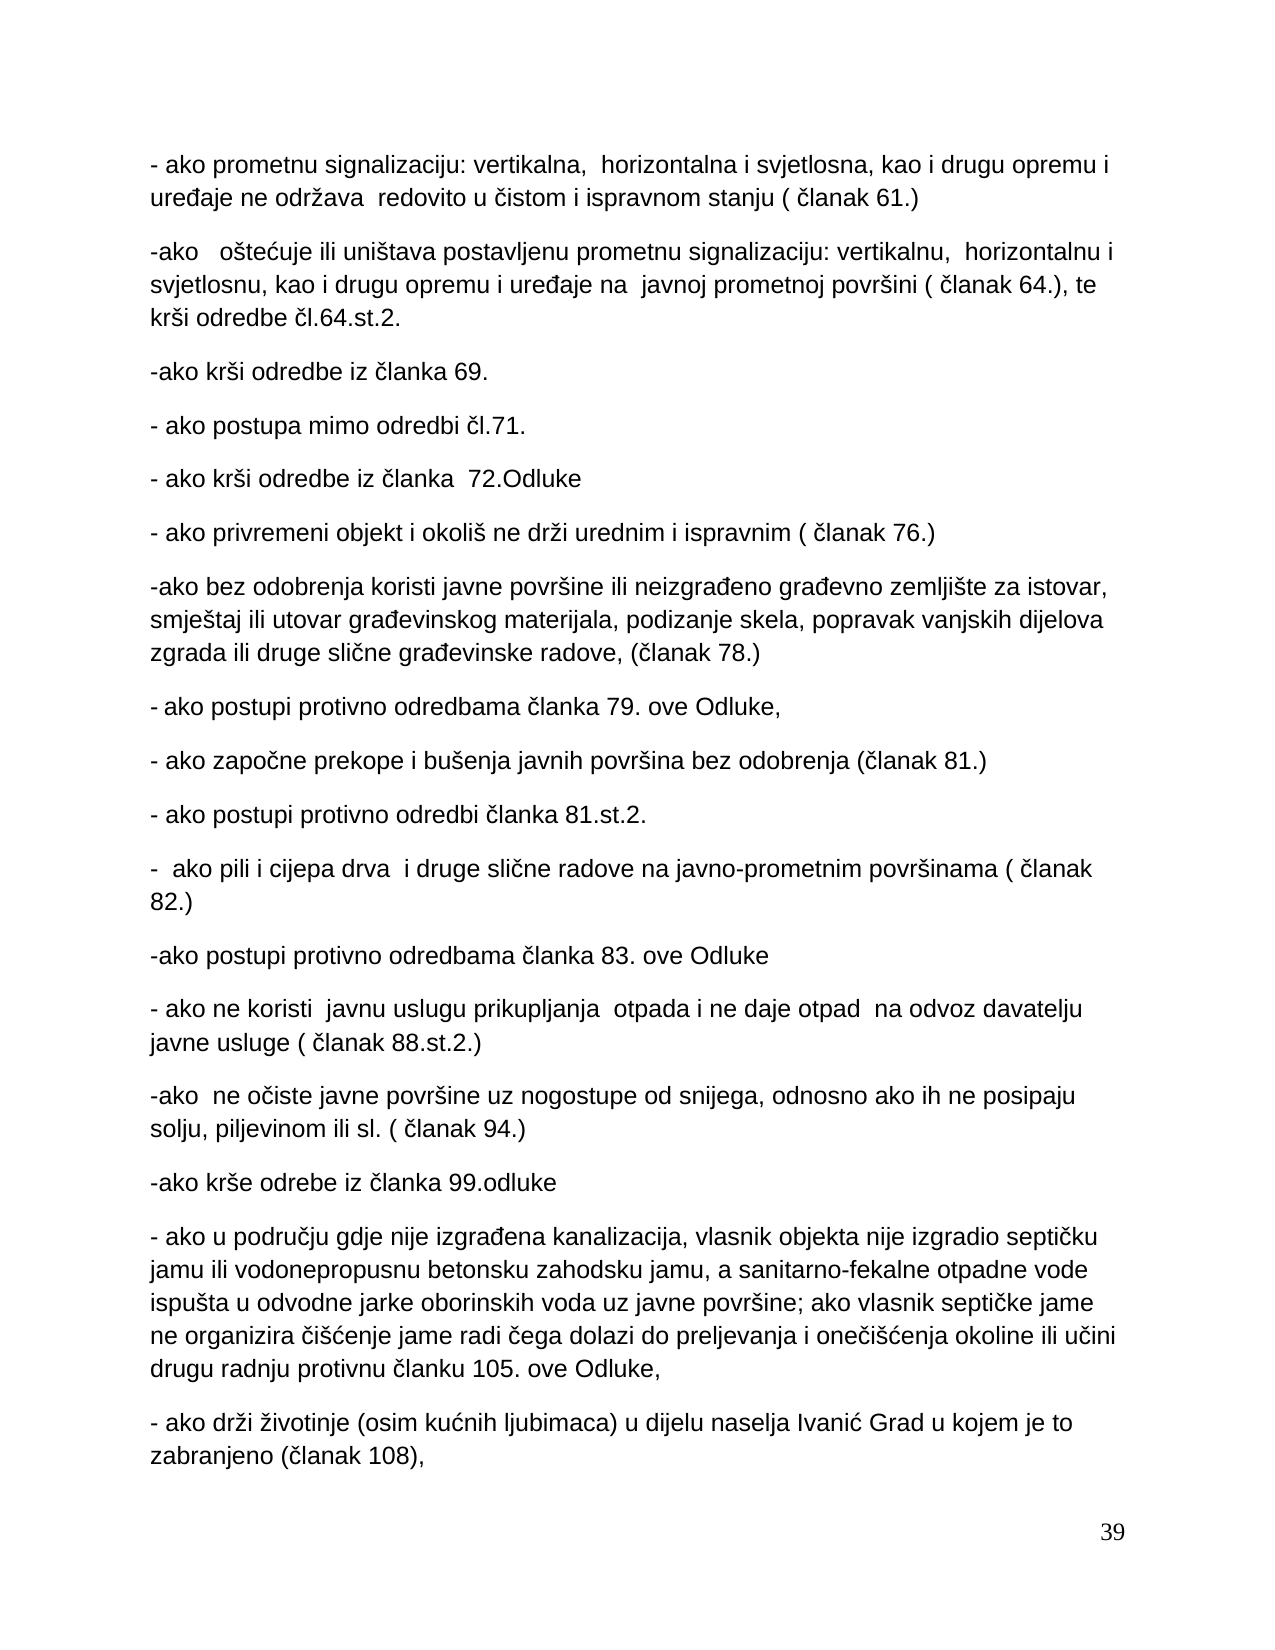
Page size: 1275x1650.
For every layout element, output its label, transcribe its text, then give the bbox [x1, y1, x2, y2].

text -ako krši odredbe iz članka 69. [150, 357, 1125, 386]
text - ako u području gdje nije izgrađena kanalizacija, vlasnik objekta nije izgradio septičku jamu ili vodonepropusnu betonsku zahodsku jamu, a sanitarno-fekalne otpadne vode ispušta u odvodne jarke oborinskih voda uz javne površine; ako vlasnik septičke jame ne organizira čišćenje jame radi čega dolazi do preljevanja i onečišćenja okoline ili učini drugu radnju protivnu članku 105. ove Odluke, [150, 1222, 1125, 1383]
text - ako drži životinje (osim kućnih ljubimaca) u dijelu naselja Ivanić Grad u kojem je to zabranjeno (članak 108), [150, 1408, 1125, 1470]
text - ako postupi protivno odredbama članka 79. ove Odluke, [150, 692, 1125, 721]
text - ako prometnu signalizaciju: vertikalna, horizontalna i svjetlosna, kao i drugu opremu i uređaje ne održava redovito u čistom i ispravnom stanju ( članak 61.) [150, 150, 1125, 212]
text -ako oštećuje ili uništava postavljenu prometnu signalizaciju: vertikalnu, horizontalnu i svjetlosnu, kao i drugu opremu i uređaje na javnoj prometnoj površini ( članak 64.), te krši odredbe čl.64.st.2. [150, 237, 1125, 332]
text - ako pili i cijepa drva i druge slične radove na javno-prometnim površinama ( članak 82.) [150, 854, 1125, 916]
text -ako postupi protivno odredbama članka 83. ove Odluke [150, 941, 1125, 969]
text - ako postupi protivno odredbi članka 81.st.2. [150, 800, 1125, 829]
text - ako ne koristi javnu uslugu prikupljanja otpada i ne daje otpad na odvoz davatelju javne usluge ( članak 88.st.2.) [150, 994, 1125, 1056]
text -ako bez odobrenja koristi javne površine ili neizgrađeno građevno zemljište za istovar, smještaj ili utovar građevinskog materijala, podizanje skela, popravak vanjskih dijelova zgrada ili druge slične građevinske radove, (članak 78.) [150, 572, 1125, 667]
text -ako krše odrebe iz članka 99.odluke [150, 1168, 1125, 1197]
text -ako ne očiste javne površine uz nogostupe od snijega, odnosno ako ih ne posipaju solju, piljevinom ili sl. ( članak 94.) [150, 1081, 1125, 1143]
text - ako krši odredbe iz članka 72.Odluke [150, 464, 1125, 493]
text - ako započne prekope i bušenja javnih površina bez odobrenja (članak 81.) [150, 746, 1125, 775]
text - ako privremeni objekt i okoliš ne drži urednim i ispravnim ( članak 76.) [150, 518, 1125, 547]
text - ako postupa mimo odredbi čl.71. [150, 411, 1125, 439]
